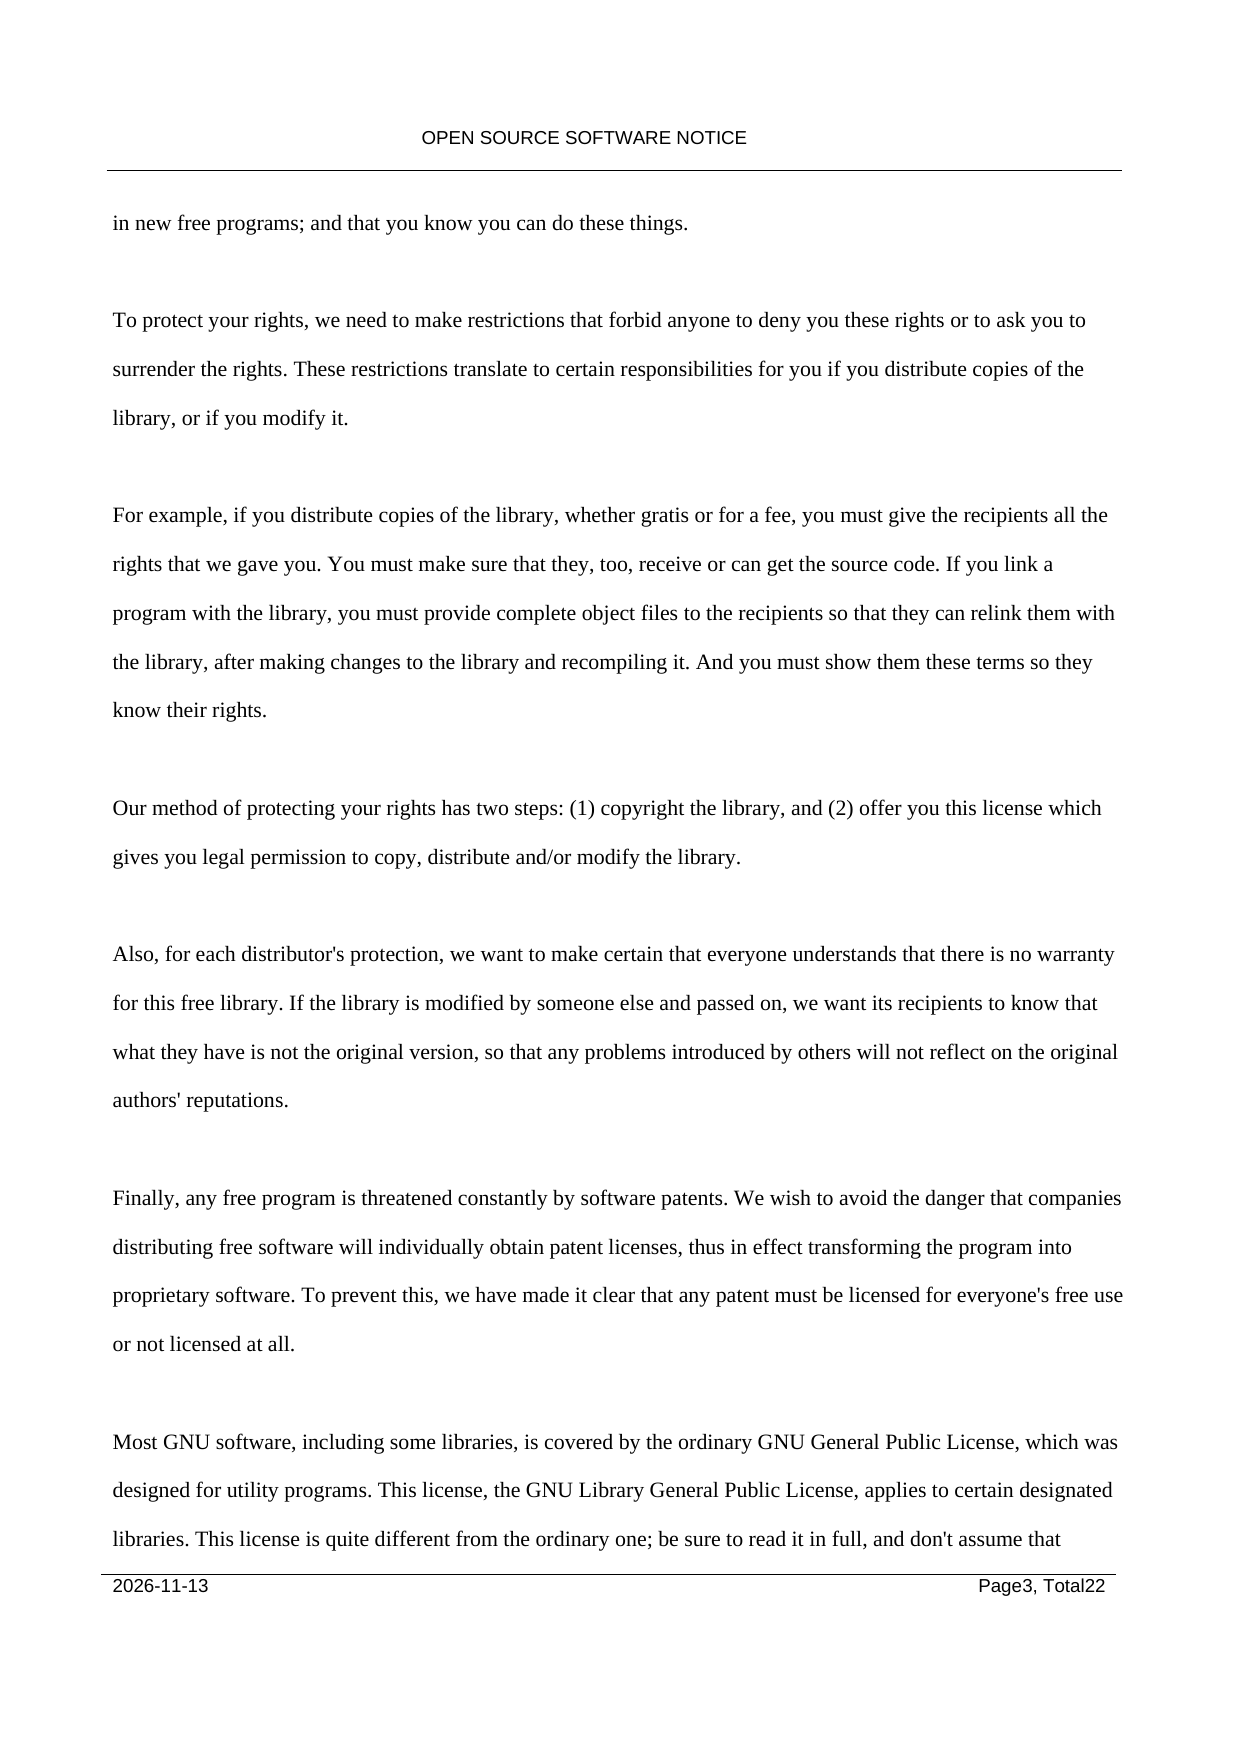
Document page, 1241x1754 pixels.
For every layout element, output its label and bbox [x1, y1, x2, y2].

text [112, 206, 1128, 1555]
